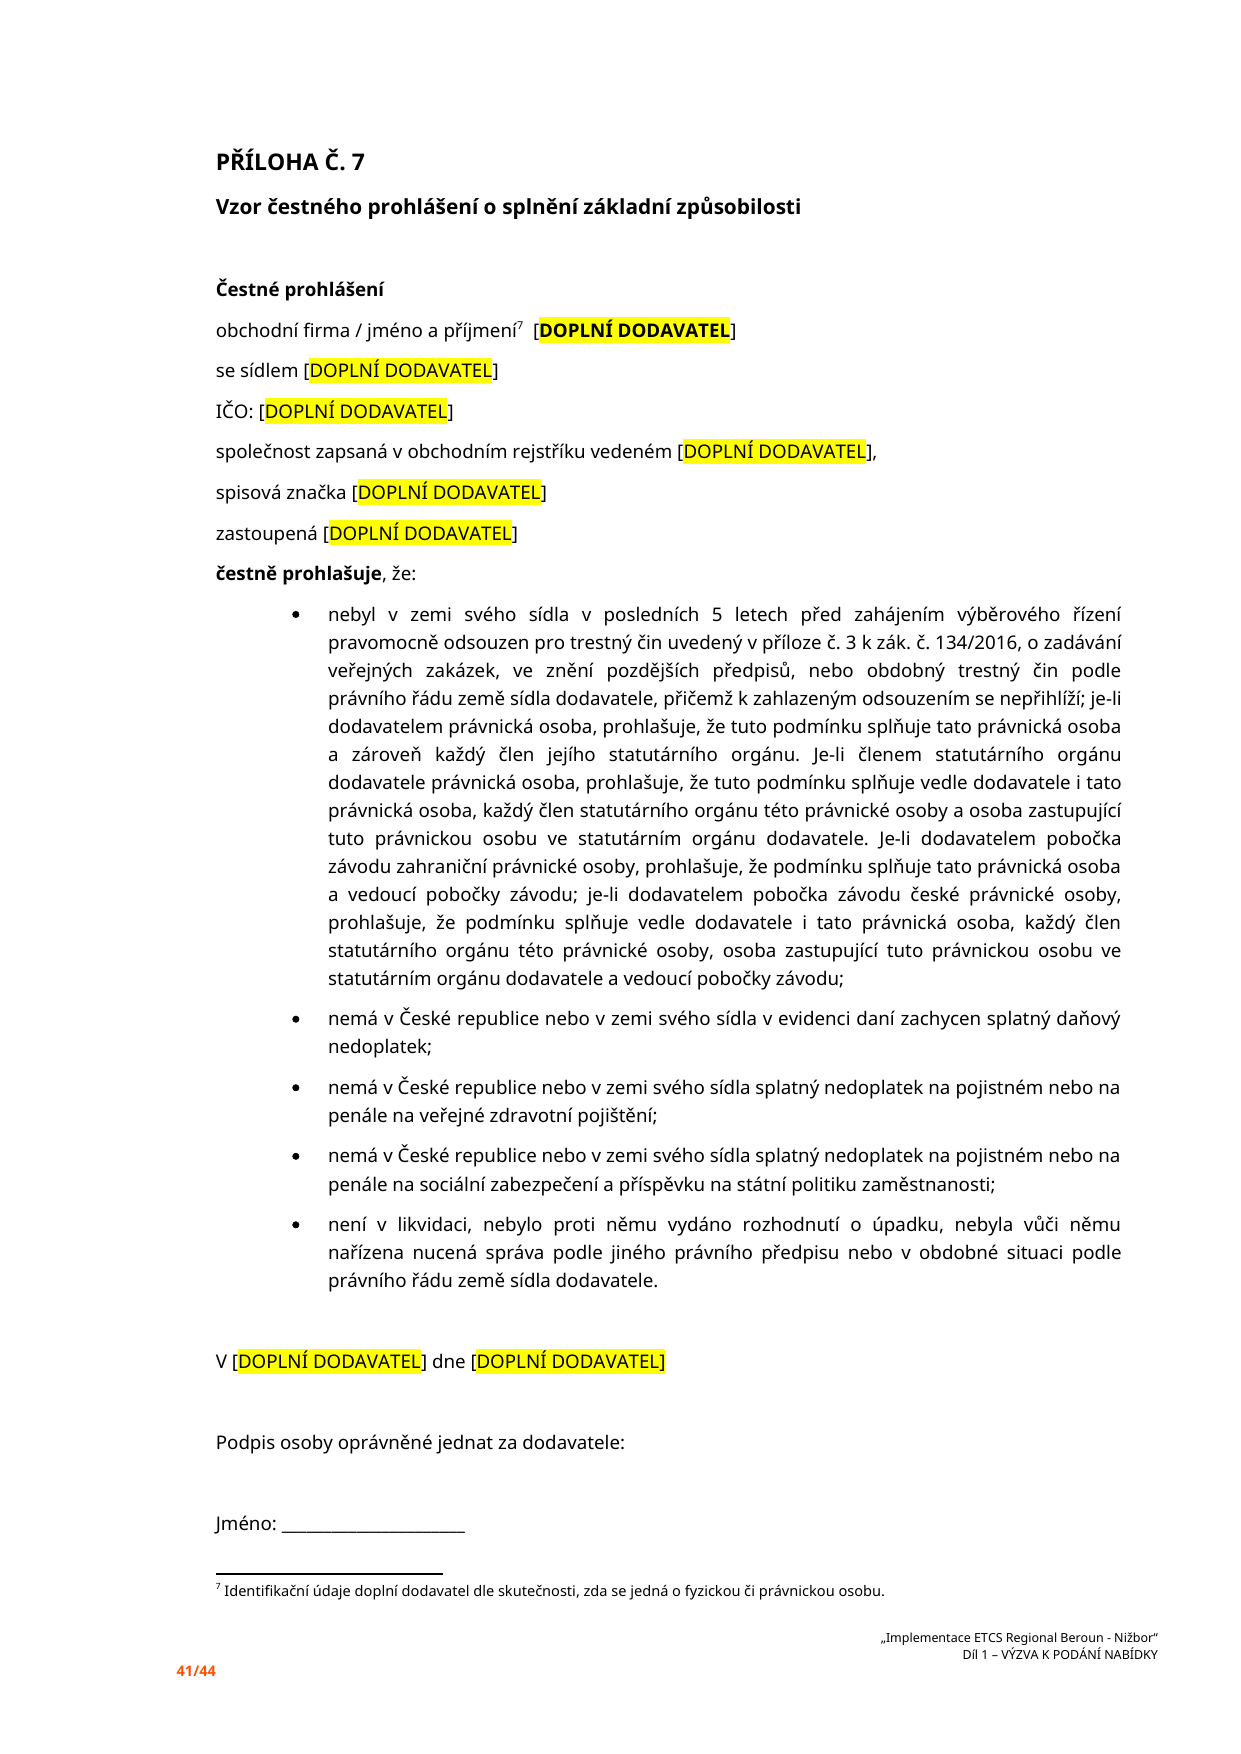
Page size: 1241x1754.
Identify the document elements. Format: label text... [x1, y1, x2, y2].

text zastoupená [DOPLNÍ DODAVATEL] [216, 520, 329, 545]
text obchodní firma / jméno a příjmení [DOPLNÍ DODAVATEL] [216, 317, 539, 343]
text společnost zapsaná v obchodním rejstříku vedeném [DOPLNÍ DODAVATEL], [216, 439, 683, 464]
text nemá v České republice nebo v zemi svého sídla splatný nedoplatek na pojistném nebo na penále na veřejné zdravotní pojištění; [292, 1074, 1122, 1128]
text se sídlem [DOPLNÍ DODAVATEL] [492, 358, 1122, 383]
text Jméno: ______________________ [216, 1511, 1122, 1536]
text nemá v České republice nebo v zemi svého sídla v evidenci daní zachycen splatný daňový nedoplatek; [292, 1006, 1122, 1059]
text spisová značka [DOPLNÍ DODAVATEL] [216, 479, 358, 505]
text obchodní firma / jméno a příjmení [DOPLNÍ DODAVATEL] [730, 317, 1122, 343]
text čestně prohlašuje, že: [216, 560, 1122, 586]
text spisová značka [DOPLNÍ DODAVATEL] [541, 479, 1122, 505]
text Vzor čestného prohlášení o splnění základní způsobilosti [216, 192, 1122, 221]
text Čestné prohlášení [216, 277, 1122, 302]
text Podpis osoby oprávněné jednat za dodavatele: [216, 1429, 1122, 1455]
text IČO: [DOPLNÍ DODAVATEL] [447, 398, 1122, 424]
text zastoupená [DOPLNÍ DODAVATEL] [512, 520, 1122, 545]
text nemá v České republice nebo v zemi svého sídla splatný nedoplatek na pojistném nebo na penále na sociální zabezpečení a příspěvku na státní politiku zaměstnanosti; [292, 1143, 1122, 1196]
text se sídlem [DOPLNÍ DODAVATEL] [216, 358, 309, 383]
text společnost zapsaná v obchodním rejstříku vedeném [DOPLNÍ DODAVATEL], [866, 439, 1122, 464]
text není v likvidaci, nebylo proti němu vydáno rozhodnutí o úpadku, nebyla vůči němu nařízena nucená správa podle jiného právního předpisu nebo v obdobné situaci podle právního řádu země sídla dodavatele. [292, 1211, 1122, 1293]
text nebyl v zemi svého sídla v posledních 5 letech před zahájením výběrového řízení pravomocně odsouzen pro trestný čin uvedený v příloze č. 3 k zák. č. 134/2016, o zadávání veřejných zakázek, ve znění pozdějších předpisů, nebo obdobný trestný čin podle právního řádu země sídla dodavatele, přičemž k zahlazeným odsouzením se nepřihlíží; je-li dodavatelem právnická osoba, prohlašuje, že tuto podmínku splňuje tato právnická osoba a zároveň každý člen jejího statutárního orgánu. Je-li členem statutárního orgánu dodavatele právnická osoba, prohlašuje, že tuto podmínku splňuje vedle dodavatele i tato právnická osoba, každý člen statutárního orgánu této právnické osoby a osoba zastupující tuto právnickou osobu ve statutárním orgánu dodavatele. Je-li dodavatelem pobočka závodu zahraniční právnické osoby, prohlašuje, že podmínku splňuje tato právnická osoba a vedoucí pobočky závodu; je-li dodavatelem pobočka závodu české právnické osoby, prohlašuje, že podmínku splňuje vedle dodavatele i tato právnická osoba, každý člen statutárního orgánu této právnické osoby, osoba zastupující tuto právnickou osobu ve statutárním orgánu dodavatele a vedoucí pobočky závodu; [292, 601, 1122, 991]
text V [DOPLNÍ DODAVATEL] dne [DOPLNÍ DODAVATEL] [216, 1348, 1122, 1374]
text Příloha č. 7 [216, 146, 1122, 177]
